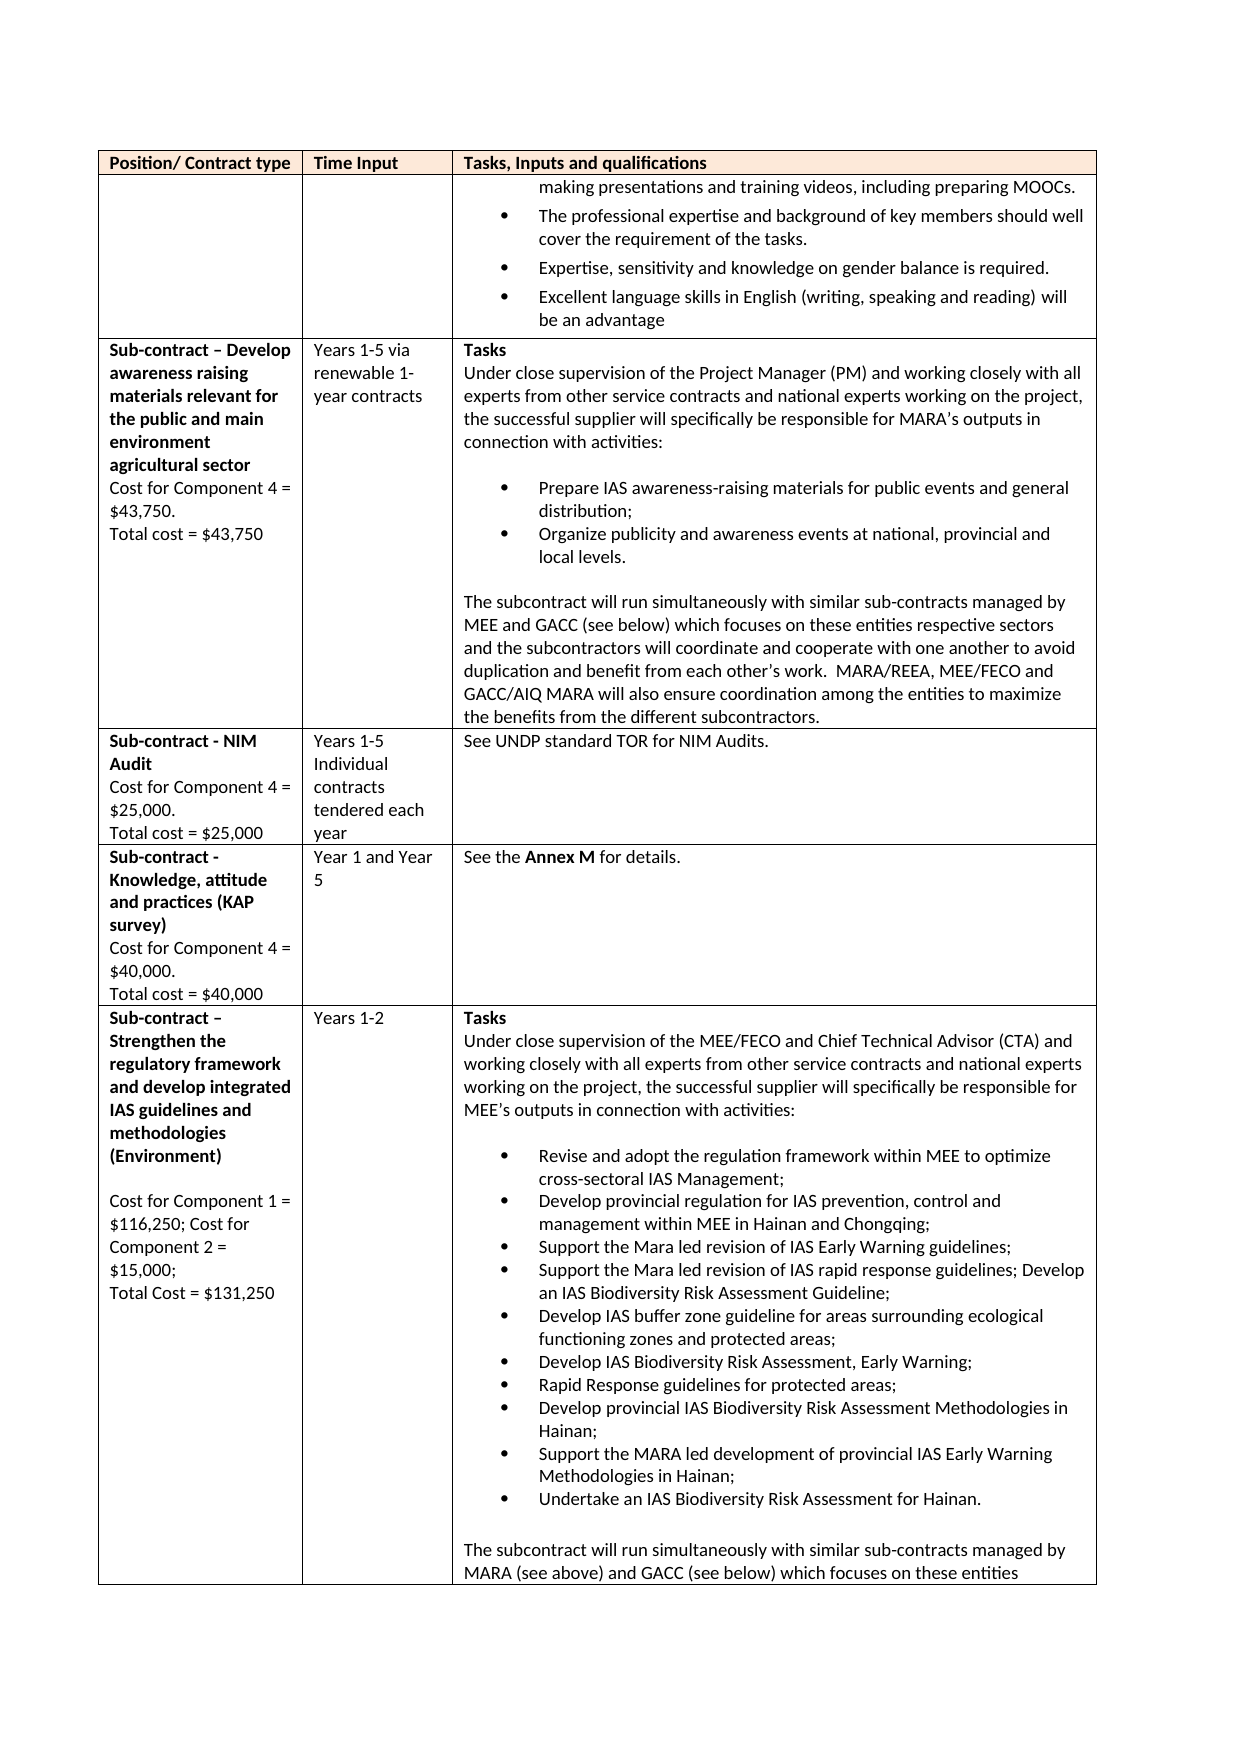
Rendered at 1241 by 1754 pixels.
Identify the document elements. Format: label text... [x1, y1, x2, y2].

table_cell Tasks Under close supervision of the Project Manager (PM) and working closely with all experts from other service contracts and national experts working on the project, the successful supplier will specifically be responsible for MARA’s outputs in connection with activities: Prepare IAS awareness-raising materials for public events and general distribution; Organize publicity and awareness events at national, provincial and local levels. The subcontract will run simultaneously with similar sub-contracts managed by MEE and GACC (see below) which focuses on these entities respective sectors and the subcontractors will coordinate and cooperate with one another to avoid duplication and benefit from each other’s work. MARA/REEA, MEE/FECO and GACC/AIQ MARA will also ensure coordination among the entities to maximize the benefits from the different subcontractors. [453, 339, 1096, 728]
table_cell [99, 1006, 302, 1584]
table_header Tasks, Inputs and qualifications [453, 151, 1096, 174]
table_cell Year 1 and Year 5 [303, 845, 452, 1005]
table_cell See UNDP standard TOR for NIM Audits. [453, 729, 1096, 844]
table_header Time Input [303, 151, 452, 174]
table_cell Years 1-5 Individual contracts tendered each year [303, 729, 452, 844]
table_cell Years 1-5 via renewable 1-year contracts [303, 339, 452, 728]
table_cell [453, 175, 1096, 337]
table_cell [99, 175, 302, 337]
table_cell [303, 175, 452, 337]
table_cell Sub-contract - NIM Audit Cost for Component 4 = $25,000. Total cost = $25,000 [99, 729, 302, 844]
table_header Position/ Contract type [99, 151, 302, 174]
table_cell Sub-contract - Knowledge, attitude and practices (KAP survey) Cost for Component 4 = $40,000. Total cost = $40,000 [99, 845, 302, 1005]
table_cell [453, 1006, 1096, 1584]
table_cell Sub-contract – Develop awareness raising materials relevant for the public and main environment agricultural sector Cost for Component 4 = $43,750. Total cost = $43,750 [99, 339, 302, 728]
table_cell Years 1-2 [303, 1006, 452, 1584]
table_cell See the Annex M for details. [453, 845, 1096, 1005]
